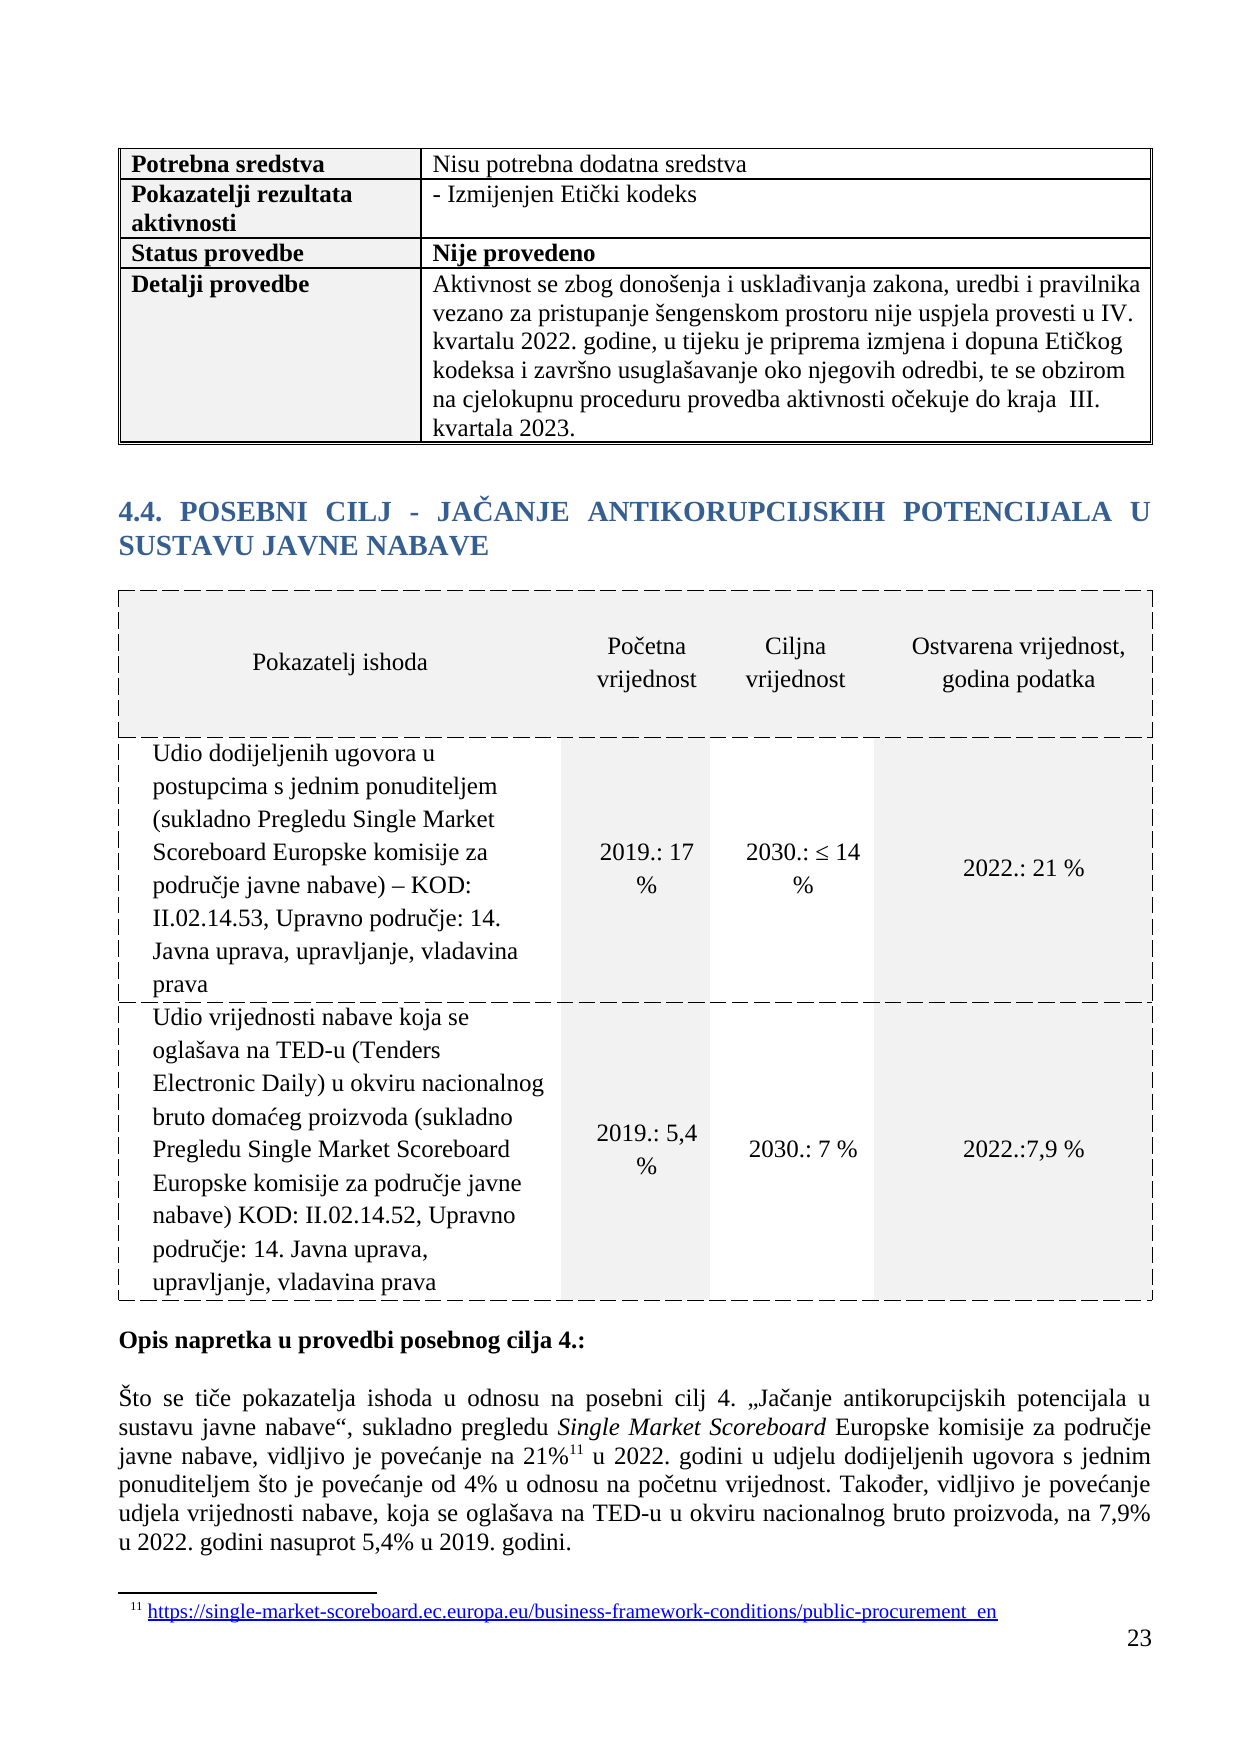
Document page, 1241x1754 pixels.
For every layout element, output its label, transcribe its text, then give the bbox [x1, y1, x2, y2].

table_header Pokazatelj ishoda [119, 590, 561, 737]
table_cell 2030.: ≤ 14 % [710, 737, 874, 1002]
text Opis napretka u provedbi posebnog cilja 4.: [118, 1325, 1152, 1354]
table_cell 2030.: 7 % [710, 1002, 874, 1300]
table_cell Potrebna sredstva [121, 149, 420, 178]
table_cell 2019.: 17 % [561, 737, 710, 1002]
table_cell Detalji provedbe [121, 269, 420, 441]
table_header Ostvarena vrijednost, godina podatka [874, 590, 1152, 737]
table_cell Aktivnost se zbog donošenja i usklađivanja zakona, uredbi i pravilnika vezano za pristupanje šengenskom prostoru nije uspjela provesti u IV. kvartalu 2022. godine, u tijeku je priprema izmjena i dopuna Etičkog kodeksa i završno usuglašavanje oko njegovih odredbi, te se obzirom na cjelokupnu proceduru provedba aktivnosti očekuje do kraja III. kvartala 2023. [422, 269, 1150, 441]
table_cell Status provedbe [121, 239, 420, 267]
table_cell Nije provedeno [422, 239, 1150, 267]
table_cell 2022.: 21 % [874, 737, 1152, 1002]
subtitle 4.4. POSEBNI CILJ - JAČANJE ANTIKORUPCIJSKIH POTENCIJALA U SUSTAVU JAVNE NABAVE [118, 494, 1152, 562]
table_header Početna vrijednost [561, 590, 710, 737]
table_cell Udio dodijeljenih ugovora u postupcima s jednim ponuditeljem (sukladno Pregledu Single Market Scoreboard Europske komisije za područje javne nabave) – KOD: II.02.14.53, Upravno područje: 14. Javna uprava, upravljanje, vladavina prava [119, 737, 561, 1002]
table_cell - Izmijenjen Etički kodeks [422, 180, 1150, 237]
table_cell 2022.:7,9 % [874, 1002, 1152, 1300]
table_cell Udio vrijednosti nabave koja se oglašava na TED-u (Tenders Electronic Daily) u okviru nacionalnog bruto domaćeg proizvoda (sukladno Pregledu Single Market Scoreboard Europske komisije za područje javne nabave) KOD: II.02.14.52, Upravno područje: 14. Javna uprava, upravljanje, vladavina prava [119, 1002, 561, 1300]
text Što se tiče pokazatelja ishoda u odnosu na posebni cilj 4. „Jačanje antikorupcijskih potencijala u sustavu javne nabave“, sukladno pregledu Single Market Scoreboard Europske komisije za područje javne nabave, vidljivo je povećanje na 21% u 2022. godini u udjelu dodijeljenih ugovora s jednim ponuditeljem što je povećanje od 4% u odnosu na početnu vrijednost. Također, vidljivo je povećanje udjela vrijednosti nabave, koja se oglašava na TED-u u okviru nacionalnog bruto proizvoda, na 7,9% u 2022. godini nasuprot 5,4% u 2019. godini. [118, 1383, 1152, 1556]
table_cell Pokazatelji rezultata aktivnosti [121, 180, 420, 237]
table_header Ciljna vrijednost [710, 590, 874, 737]
table_cell 2019.: 5,4 % [561, 1002, 710, 1300]
table_cell Nisu potrebna dodatna sredstva [422, 149, 1150, 178]
